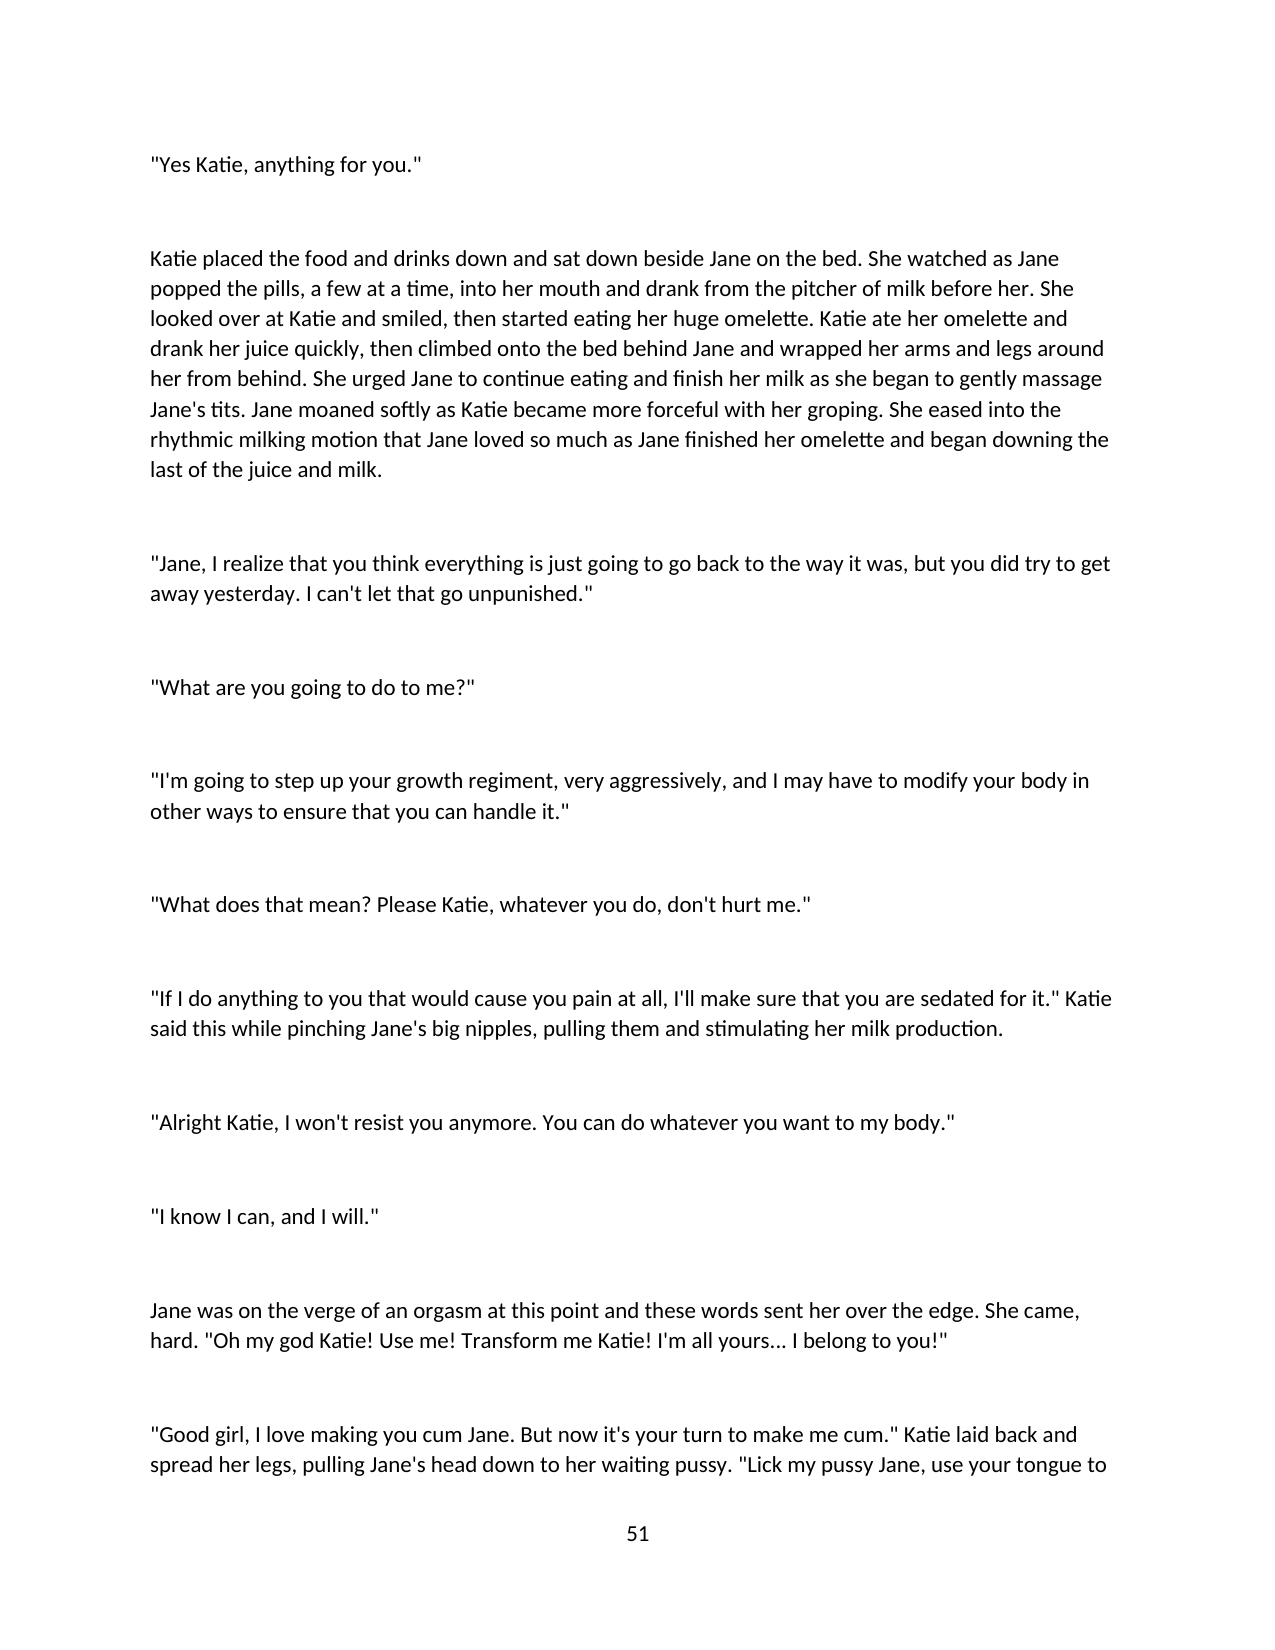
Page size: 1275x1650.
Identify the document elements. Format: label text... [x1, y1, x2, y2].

text "Jane, I realize that you think everything is just going to go back to the way it was, but you did try to get away yesterday. I can't let that go unpunished." [150, 549, 1125, 607]
text "Yes Katie, anything for you." [150, 150, 1125, 178]
text "Alright Katie, I won't resist you anymore. You can do whatever you want to my body." [150, 1108, 1125, 1136]
text Katie placed the food and drinks down and sat down beside Jane on the bed. She watched as Jane popped the pills, a few at a time, into her mouth and drank from the pitcher of milk before her. She looked over at Katie and smiled, then started eating her huge omelette. Katie ate her omelette and drank her juice quickly, then climbed onto the bed behind Jane and wrapped her arms and legs around her from behind. She urged Jane to continue eating and finish her milk as she began to gently massage Jane's tits. Jane moaned softly as Katie became more forceful with her groping. She eased into the rhythmic milking motion that Jane loved so much as Jane finished her omelette and began downing the last of the juice and milk. [150, 244, 1125, 483]
text Jane was on the verge of an orgasm at this point and these words sent her over the edge. She came, hard. "Oh my god Katie! Use me! Transform me Katie! I'm all yours... I belong to you!" [150, 1296, 1125, 1354]
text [150, 1420, 1125, 1478]
text "What does that mean? Please Katie, whatever you do, don't hurt me." [150, 891, 1125, 919]
text "I know I can, and I will." [150, 1202, 1125, 1230]
text "I'm going to step up your growth regiment, very aggressively, and I may have to modify your body in other ways to ensure that you can handle it." [150, 767, 1125, 825]
text "If I do anything to you that would cause you pain at all, I'll make sure that you are sedated for it." Katie said this while pinching Jane's big nipples, pulling them and stimulating her milk production. [150, 984, 1125, 1043]
text "What are you going to do to me?" [150, 673, 1125, 701]
